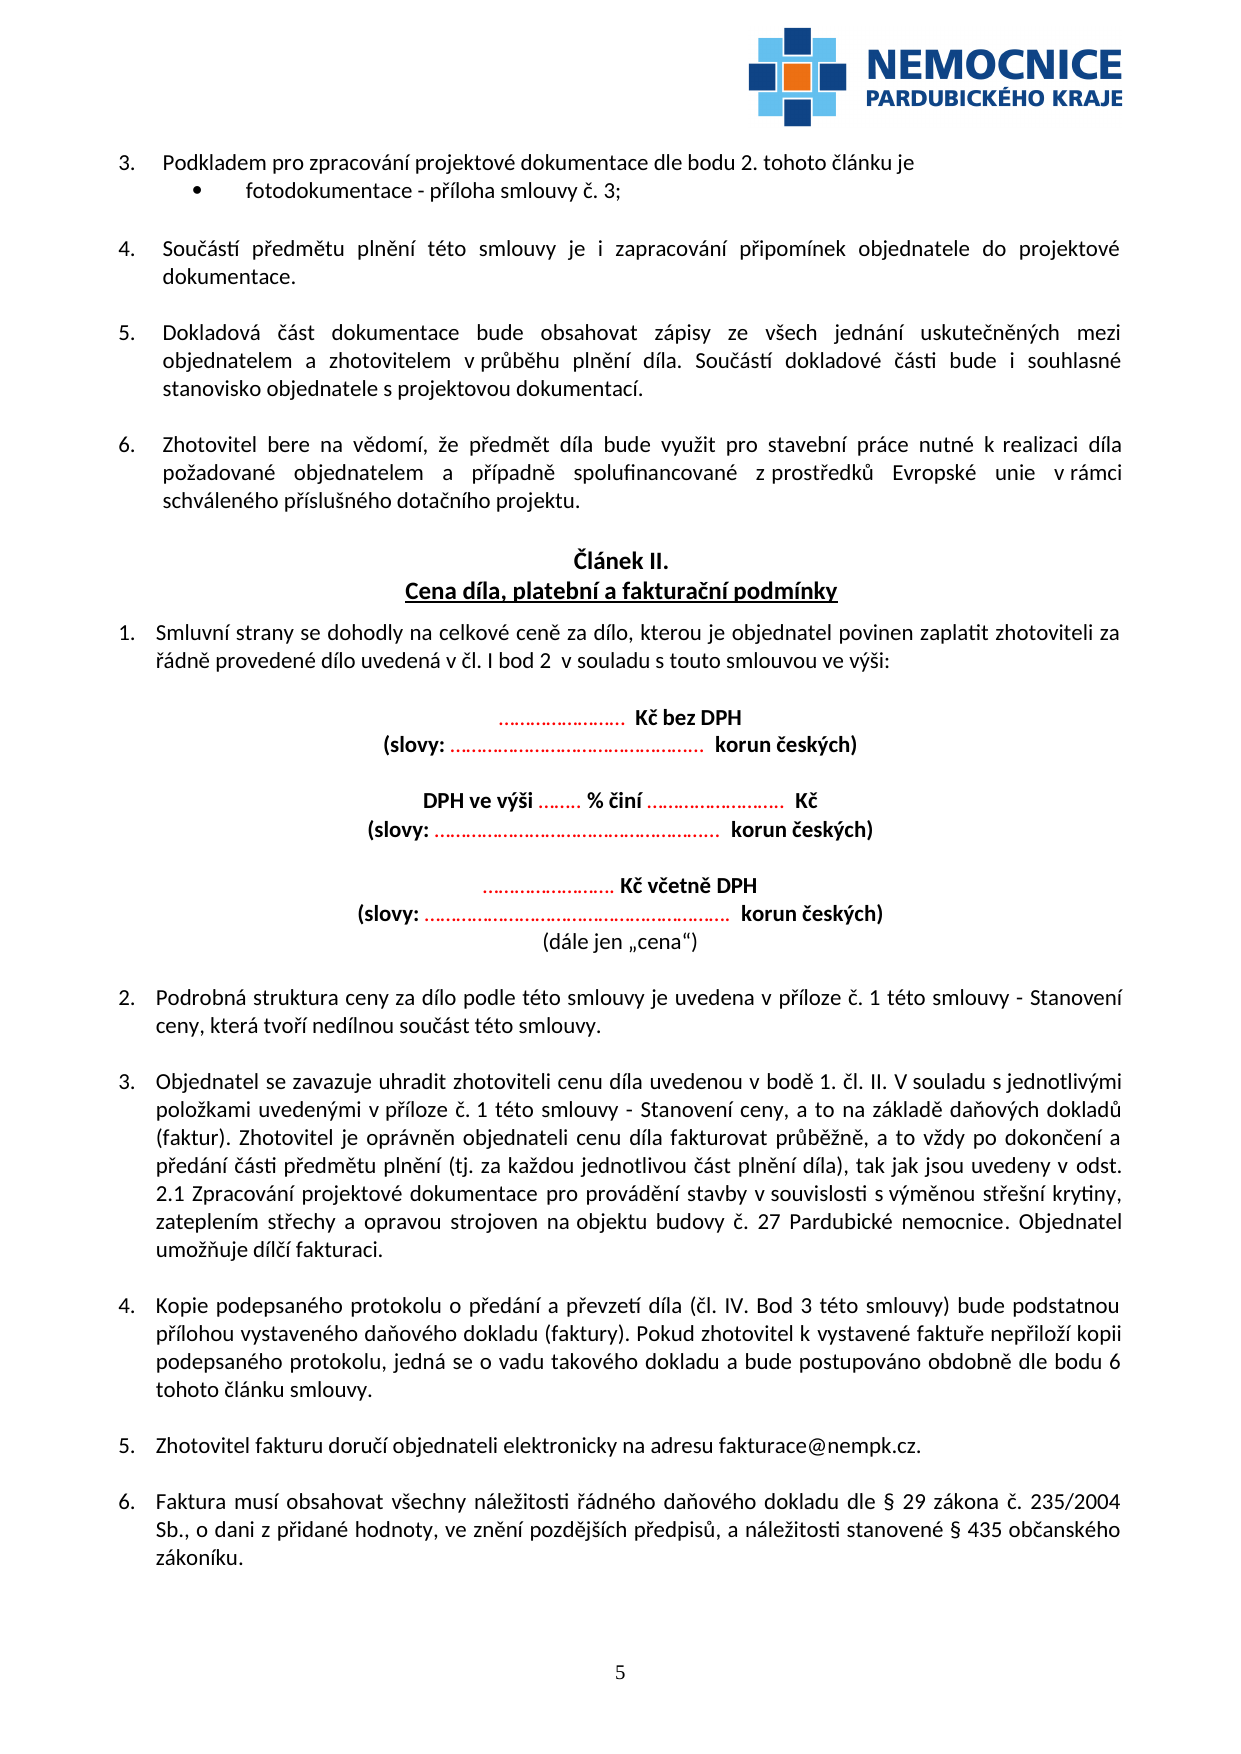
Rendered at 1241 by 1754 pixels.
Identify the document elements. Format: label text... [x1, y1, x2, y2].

text (dále jen „cena“) [118, 927, 1122, 955]
text (slovy: ………………………………………... korun českých) [118, 731, 1122, 759]
list fotodokumentace - příloha smlouvy č. 3; [193, 176, 1122, 204]
list Součástí předmětu plnění této smlouvy je i zapracování připomínek objednatele do projektové dokumentace. [118, 234, 1122, 290]
list Dokladová část dokumentace bude obsahovat zápisy ze všech jednání uskutečněných mezi objednatelem a zhotovitelem v průběhu plnění díla. Součástí dokladové části bude i souhlasné stanovisko objednatele s projektovou dokumentací. [118, 318, 1122, 402]
list Podkladem pro zpracování projektové dokumentace dle bodu 2. tohoto článku je [118, 148, 1122, 176]
text …………………… Kč bez DPH [118, 703, 1122, 731]
list Podrobná struktura ceny za dílo podle této smlouvy je uvedena v příloze č. 1 této smlouvy - Stanovení ceny, která tvoří nedílnou součást této smlouvy. [118, 983, 1122, 1039]
text (slovy: …………………………………………………. korun českých) [118, 899, 1122, 927]
list Objednatel se zavazuje uhradit zhotoviteli cenu díla uvedenou v bodě 1. čl. II. V souladu s jednotlivými položkami uvedenými v příloze č. 1 této smlouvy - Stanovení ceny, a to na základě daňových dokladů (faktur). Zhotovitel je oprávněn objednateli cenu díla fakturovat průběžně, a to vždy po dokončení a předání části předmětu plnění (tj. za každou jednotlivou část plnění díla), tak jak jsou uvedeny v odst. 2.1 Zpracování projektové dokumentace pro provádění stavby v souvislosti s výměnou střešní krytiny, zateplením střechy a opravou strojoven na objektu budovy č. 27 Pardubické nemocnice. Objednatel umožňuje dílčí fakturaci. [118, 1067, 1122, 1263]
text Článek II. [118, 545, 1124, 576]
list Faktura musí obsahovat všechny náležitosti řádného daňového dokladu dle § 29 zákona č. 235/2004 Sb., o dani z přidané hodnoty, ve znění pozdějších předpisů, a náležitosti stanovené § 435 občanského zákoníku. [118, 1487, 1122, 1571]
list Kopie podepsaného protokolu o předání a převzetí díla (čl. IV. Bod 3 této smlouvy) bude podstatnou přílohou vystaveného daňového dokladu (faktury). Pokud zhotovitel k vystavené faktuře nepřiloží kopii podepsaného protokolu, jedná se o vadu takového dokladu a bude postupováno obdobně dle bodu 6 tohoto článku smlouvy. [118, 1291, 1122, 1403]
picture [747, 26, 1123, 128]
text Cena díla, platební a fakturační podmínky [118, 576, 1124, 606]
text ……………………. Kč včetně DPH [118, 871, 1122, 899]
list Smluvní strany se dohodly na celkové ceně za dílo, kterou je objednatel povinen zaplatit zhotoviteli za řádně provedené dílo uvedená v čl. I bod 2 v souladu s touto smlouvou ve výši: [118, 618, 1122, 674]
list Zhotovitel bere na vědomí, že předmět díla bude využit pro stavební práce nutné k realizaci díla požadované objednatelem a případně spolufinancované z prostředků Evropské unie v rámci schváleného příslušného dotačního projektu. [118, 430, 1122, 514]
text DPH ve výši …….. % činí …………………….. Kč [118, 787, 1122, 815]
text (slovy: ……………………………………………... korun českých) [118, 815, 1122, 843]
list Zhotovitel fakturu doručí objednateli elektronicky na adresu fakturace@nempk.cz. [118, 1431, 1122, 1459]
